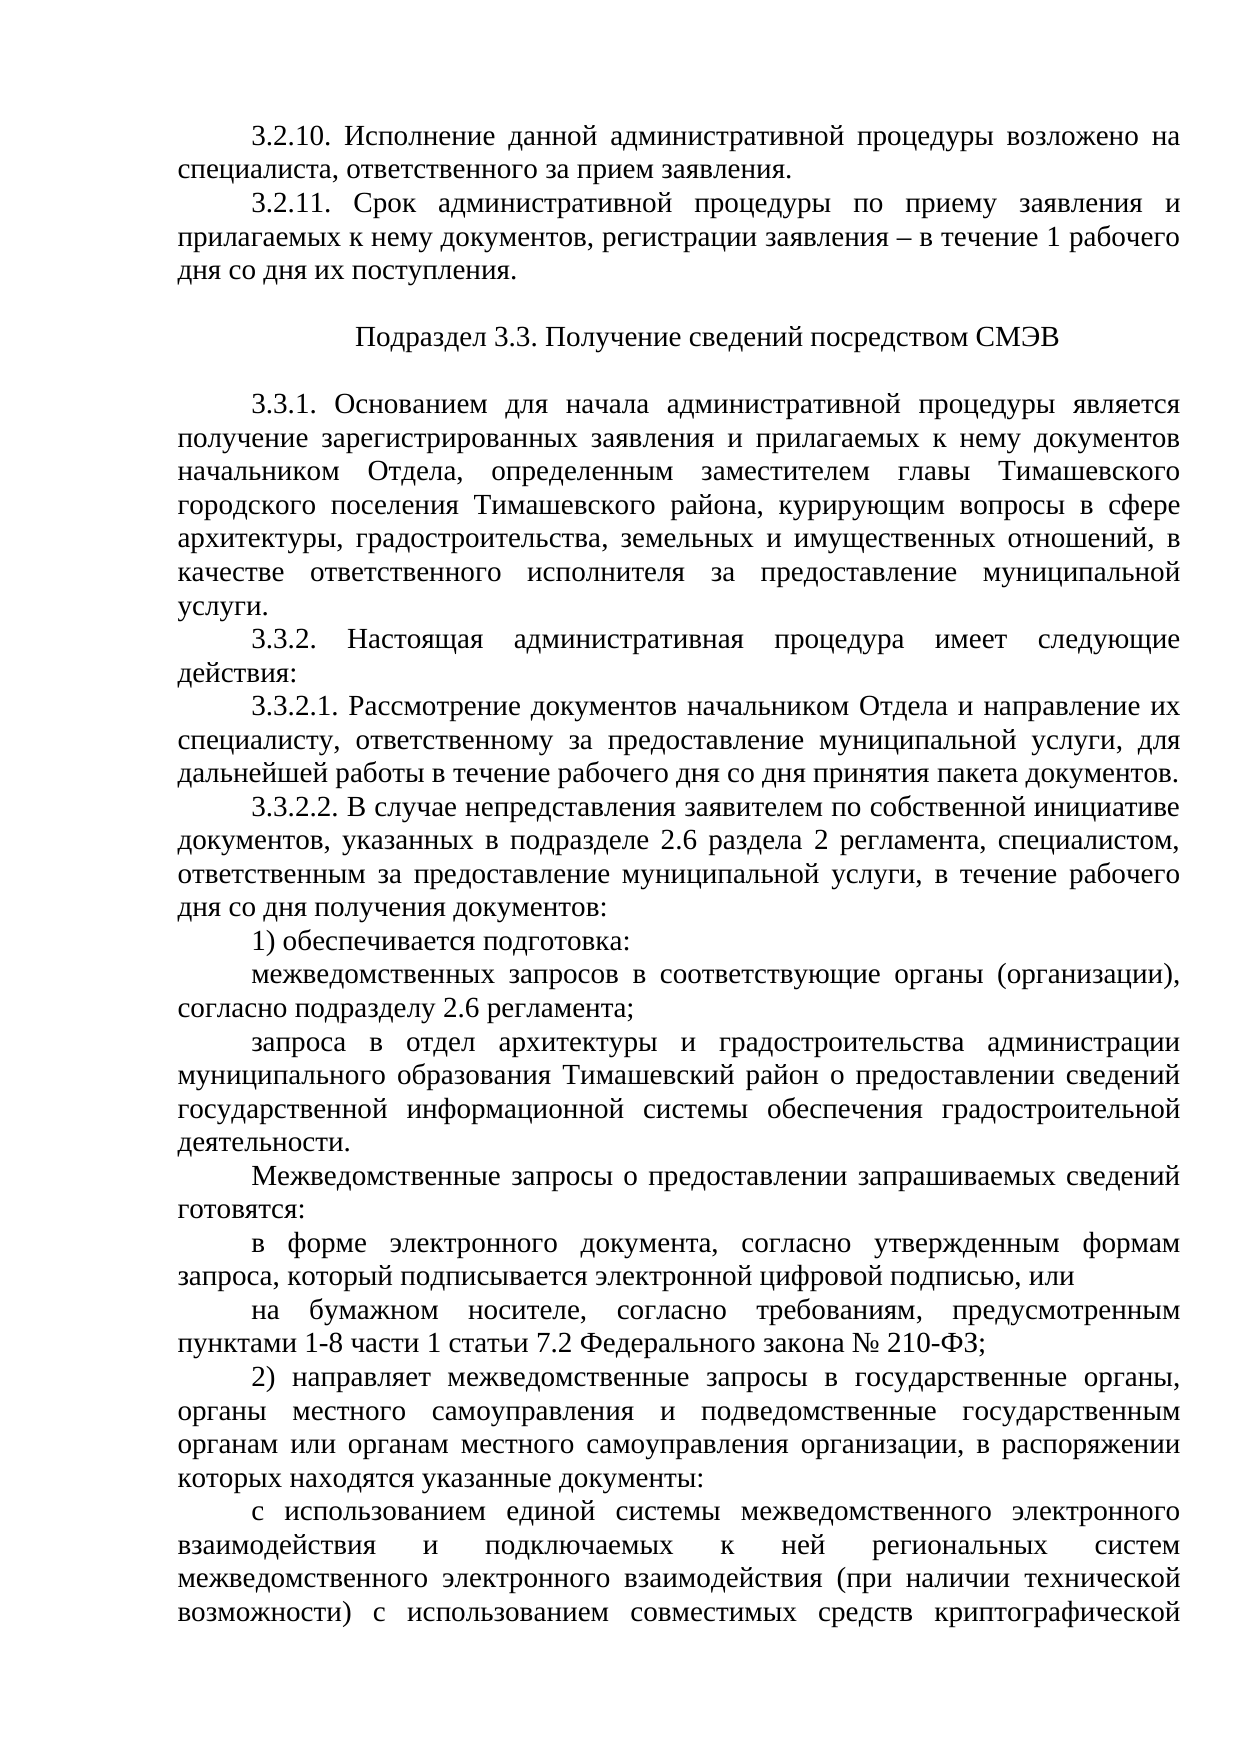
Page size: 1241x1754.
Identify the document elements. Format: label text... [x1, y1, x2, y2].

text 3.3.2.2. В случае непредставления заявителем по собственной инициативе документов, указанных в подразделе 2.6 раздела 2 регламента, специалистом, ответственным за предоставление муниципальной услуги, в течение рабочего дня со дня получения документов: [177, 789, 1181, 923]
text 3.2.11. Срок административной процедуры по приему заявления и прилагаемых к нему документов, регистрации заявления – в течение 1 рабочего дня со дня их поступления. [177, 185, 1181, 286]
text на бумажном носителе, согласно требованиям, предусмотренным пунктами 1-8 части 1 статьи 7.2 Федерального закона № 210-ФЗ; [177, 1292, 1181, 1359]
text 1) обеспечивается подготовка: [177, 923, 1181, 957]
text запроса в отдел архитектуры и градостроительства администрации муниципального образования Тимашевский район о предоставлении сведений государственной информационной системы обеспечения градостроительной деятельности. [177, 1024, 1181, 1158]
text 3.3.2.1. Рассмотрение документов начальником Отдела и направление их специалисту, ответственному за предоставление муниципальной услуги, для дальнейшей работы в течение рабочего дня со дня принятия пакета документов. [177, 688, 1181, 789]
text в форме электронного документа, согласно утвержденным формам запроса, который подписывается электронной цифровой подписью, или [177, 1225, 1181, 1292]
text 3.3.1. Основанием для начала административной процедуры является получение зарегистрированных заявления и прилагаемых к нему документов начальником Отдела, определенным заместителем главы Тимашевского городского поселения Тимашевского района, курирующим вопросы в сфере архитектуры, градостроительства, земельных и имущественных отношений, в качестве ответственного исполнителя за предоставление муниципальной услуги. [177, 386, 1181, 621]
text Подраздел 3.3. Получение сведений посредством СМЭВ [177, 319, 1181, 353]
text 3.3.2. Настоящая административная процедура имеет следующие действия: [177, 621, 1181, 688]
text межведомственных запросов в соответствующие органы (организации), согласно подразделу 2.6 регламента; [177, 957, 1181, 1024]
text 2) направляет межведомственные запросы в государственные органы, органы местного самоуправления и подведомственные государственным органам или органам местного самоуправления организации, в распоряжении которых находятся указанные документы: [177, 1359, 1181, 1493]
text Межведомственные запросы о предоставлении запрашиваемых сведений готовятся: [177, 1158, 1181, 1225]
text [177, 1493, 1181, 1627]
text 3.2.10. Исполнение данной административной процедуры возложено на специалиста, ответственного за прием заявления. [177, 118, 1181, 185]
